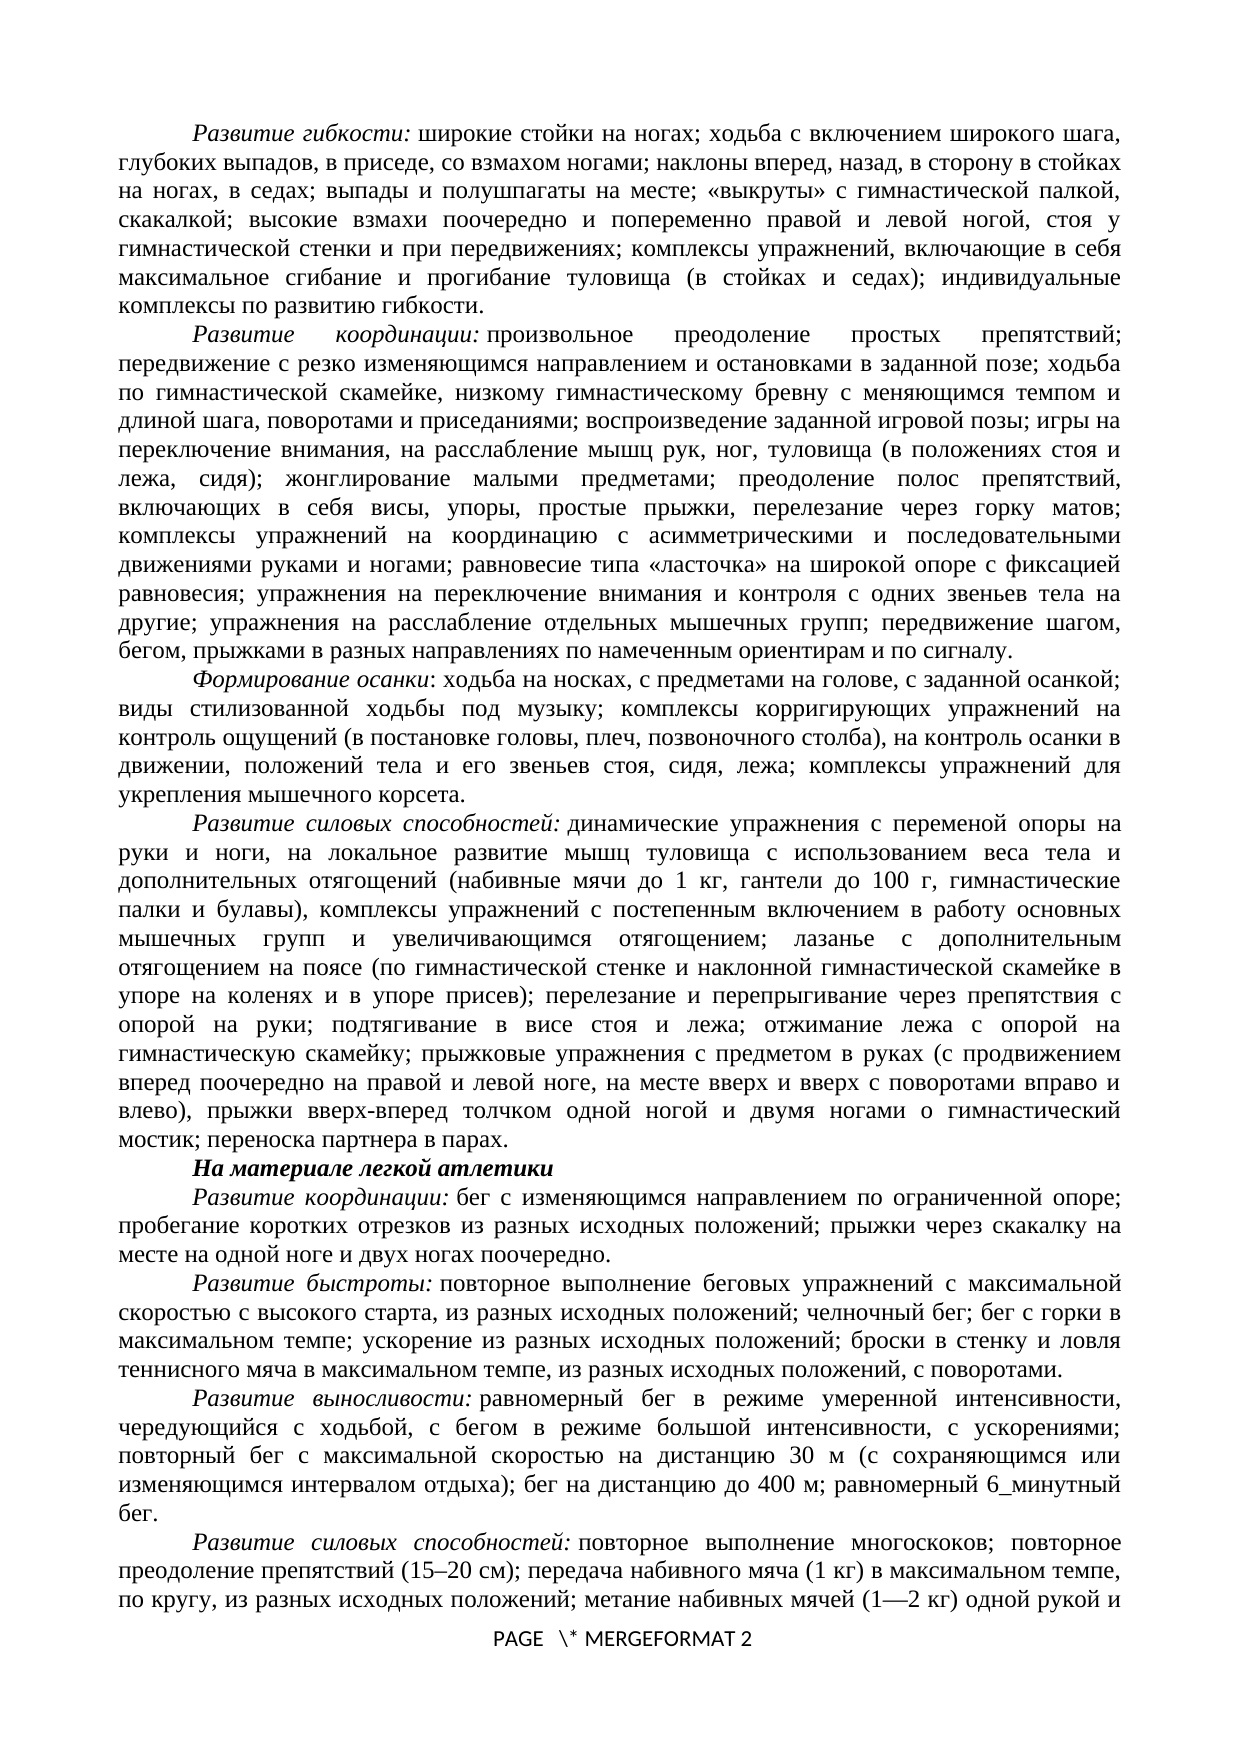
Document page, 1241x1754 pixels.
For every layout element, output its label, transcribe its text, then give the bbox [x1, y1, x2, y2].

text Формирование осанки: ходьба на носках, с предметами на голове, с заданной осанкой; виды стилизованной ходьбы под музыку; комплексы корригирующих упражнений на контроль ощущений (в постановке головы, плеч, позвоночного столба), на контроль осанки в движении, положений тела и его звеньев стоя, сидя, лежа; комплексы упражнений для укрепления мышечного корсета. [118, 664, 1122, 808]
text На материале легкой атлетики [118, 1153, 1122, 1182]
text Развитие координации: произвольное преодоление простых препятствий; передвижение с резко изменяющимся направлением и остановками в заданной позе; ходьба по гимнастической скамейке, низкому гимнастическому бревну с меняющимся темпом и длиной шага, поворотами и приседаниями; воспроизведение заданной игровой позы; игры на переключение внимания, на расслабление мышц рук, ног, туловища (в положениях стоя и лежа, сидя); жонглирование малыми предметами; преодоление полос препятствий, включающих в себя висы, упоры, простые прыжки, перелезание через горку матов; комплексы упражнений на координацию с асимметрическими и последовательными движениями руками и ногами; равновесие типа «ласточка» на широкой опоре с фиксацией равновесия; упражнения на переключение внимания и контроля с одних звеньев тела на другие; упражнения на расслабление отдельных мышечных групп; передвижение шагом, бегом, прыжками в разных направлениях по намеченным ориентирам и по сигналу. [118, 319, 1122, 664]
text Развитие выносливости: равномерный бег в режиме умеренной интенсивности, чередующийся с ходьбой, с бегом в режиме большой интенсивности, с ускорениями; повторный бег с максимальной скоростью на дистанцию 30 м (с сохраняющимся или изменяющимся интервалом отдыха); бег на дистанцию до 400 м; равномерный 6_минутный бег. [118, 1383, 1122, 1527]
text Развитие координации: бег с изменяющимся направлением по ограниченной опоре; пробегание коротких отрезков из разных исходных положений; прыжки через скакалку на месте на одной ноге и двух ногах поочередно. [118, 1182, 1122, 1268]
text Развитие быстроты: повторное выполнение беговых упражнений с максимальной скоростью с высокого старта, из разных исходных положений; челночный бег; бег с горки в максимальном темпе; ускорение из разных исходных положений; броски в стенку и ловля теннисного мяча в максимальном темпе, из разных исходных положений, с поворотами. [118, 1268, 1122, 1383]
text Развитие силовых способностей: динамические упражнения с переменой опоры на руки и ноги, на локальное развитие мышц туловища с использованием веса тела и дополнительных отягощений (набивные мячи до 1 кг, гантели до 100 г, гимнастические палки и булавы), комплексы упражнений с постепенным включением в работу основных мышечных групп и увеличивающимся отягощением; лазанье с дополнительным отягощением на поясе (по гимнастической стенке и наклонной гимнастической скамейке в упоре на коленях и в упоре присев); перелезание и перепрыгивание через препятствия с опорой на руки; подтягивание в висе стоя и лежа; отжимание лежа с опорой на гимнастическую скамейку; прыжковые упражнения с предметом в руках (с продвижением вперед поочередно на правой и левой ноге, на месте вверх и вверх с поворотами вправо и влево), прыжки вверх-вперед толчком одной ногой и двумя ногами о гимнастический мостик; переноска партнера в парах. [118, 808, 1122, 1153]
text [118, 1527, 1122, 1613]
text Развитие гибкости: широкие стойки на ногах; ходьба с включением широкого шага, глубоких выпадов, в приседе, со взмахом ногами; наклоны вперед, назад, в сторону в стойках на ногах, в седах; выпады и полушпагаты на месте; «выкруты» с гимнастической палкой, скакалкой; высокие взмахи поочередно и попеременно правой и левой ногой, стоя у гимнастической стенки и при передвижениях; комплексы упражнений, включающие в себя максимальное сгибание и прогибание туловища (в стойках и седах); индивидуальные комплексы по развитию гибкости. [118, 118, 1122, 319]
